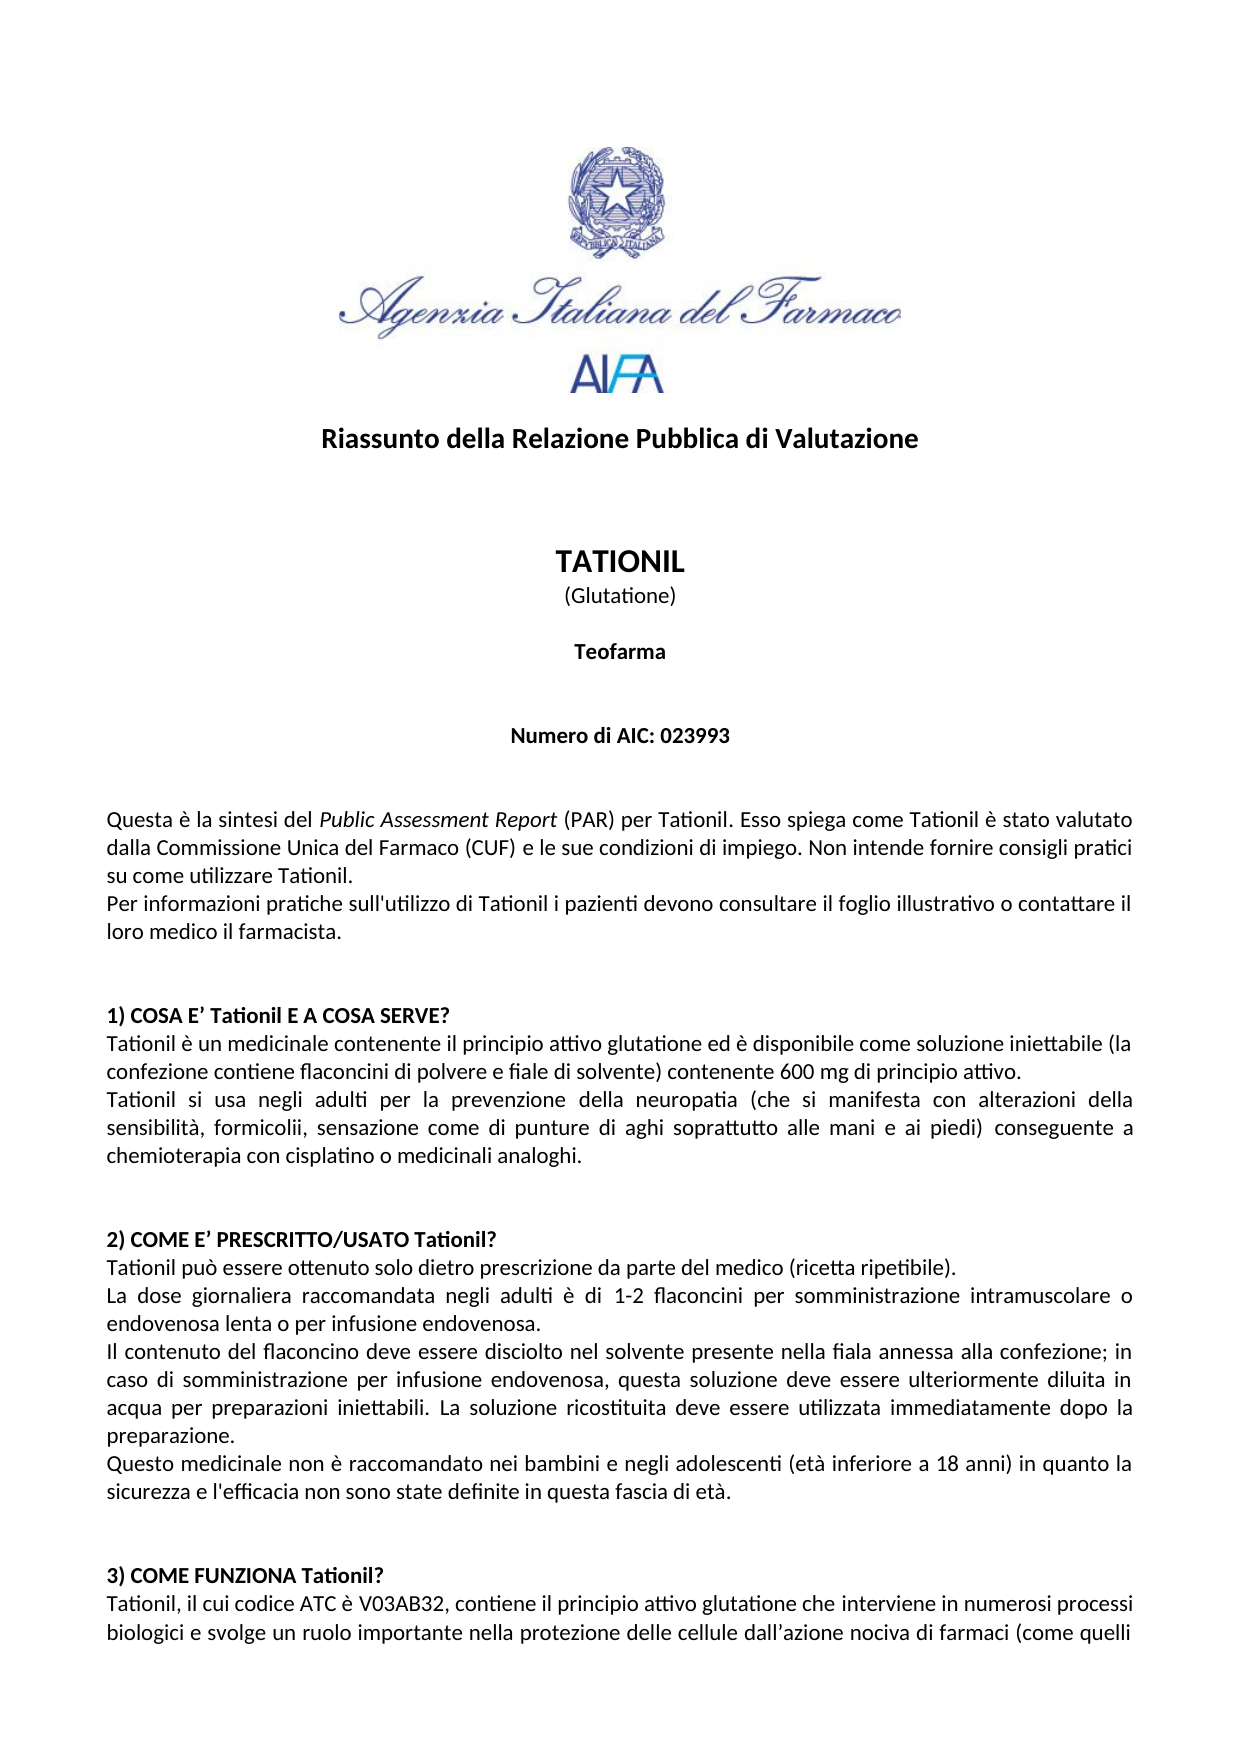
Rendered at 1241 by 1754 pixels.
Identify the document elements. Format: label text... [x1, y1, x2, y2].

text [106, 1589, 1134, 1646]
text Riassunto della Relazione Pubblica di Valutazione [106, 420, 1134, 456]
text Questa è la sintesi del Public Assessment Report (PAR) per Tationil. Esso spiega come Tationil è stato valutato dalla Commissione Unica del Farmaco (CUF) e le sue condizioni di impiego. Non intende fornire consigli pratici su come utilizzare Tationil. [106, 805, 1134, 889]
text Tationil è un medicinale contenente il principio attivo glutatione ed è disponibile come soluzione iniettabile (la confezione contiene flaconcini di polvere e fiale di solvente) contenente 600 mg di principio attivo. [106, 1029, 1134, 1085]
text (Glutatione) [106, 581, 1134, 609]
text 3) COME FUNZIONA Tationil? [106, 1562, 1134, 1589]
text Questo medicinale non è raccomandato nei bambini e negli adolescenti (età inferiore a 18 anni) in quanto la sicurezza e l'efficacia non sono state definite in questa fascia di età. [106, 1449, 1134, 1506]
text La dose giornaliera raccomandata negli adulti è di 1-2 flaconcini per somministrazione intramuscolare o endovenosa lenta o per infusione endovenosa. [106, 1281, 1134, 1337]
text Il contenuto del flaconcino deve essere disciolto nel solvente presente nella fiala annessa alla confezione; in caso di somministrazione per infusione endovenosa, questa soluzione deve essere ulteriormente diluita in acqua per preparazioni iniettabili. La soluzione ricostituita deve essere utilizzata immediatamente dopo la preparazione. [106, 1337, 1134, 1449]
text 2) COME E’ PRESCRITTO/USATO Tationil? [106, 1225, 1134, 1253]
text Per informazioni pratiche sull'utilizzo di Tationil i pazienti devono consultare il foglio illustrativo o contattare il loro medico il farmacista. [106, 889, 1134, 945]
text Tationil si usa negli adulti per la prevenzione della neuropatia (che si manifesta con alterazioni della sensibilità, formicolii, sensazione come di punture di aghi soprattutto alle mani e ai piedi) conseguente a chemioterapia con cisplatino o medicinali analoghi. [106, 1113, 1134, 1169]
text TATIONIL [106, 540, 1134, 581]
text 1) COSA E’ Tationil E A COSA SERVE? [106, 1001, 1134, 1029]
text Teofarma [106, 637, 1134, 665]
text Tationil può essere ottenuto solo dietro prescrizione da parte del medico (ricetta ripetibile). [106, 1253, 1134, 1281]
text Tationil si usa negli adulti per la prevenzione della neuropatia (che si manifesta con alterazioni della sensibilità, formicolii, sensazione come di punture di aghi soprattutto alle mani e ai piedi) conseguente a chemioterapia con cisplatino o medicinali analoghi. [106, 1085, 757, 1113]
text Numero di AIC: 023993 [106, 721, 1134, 749]
